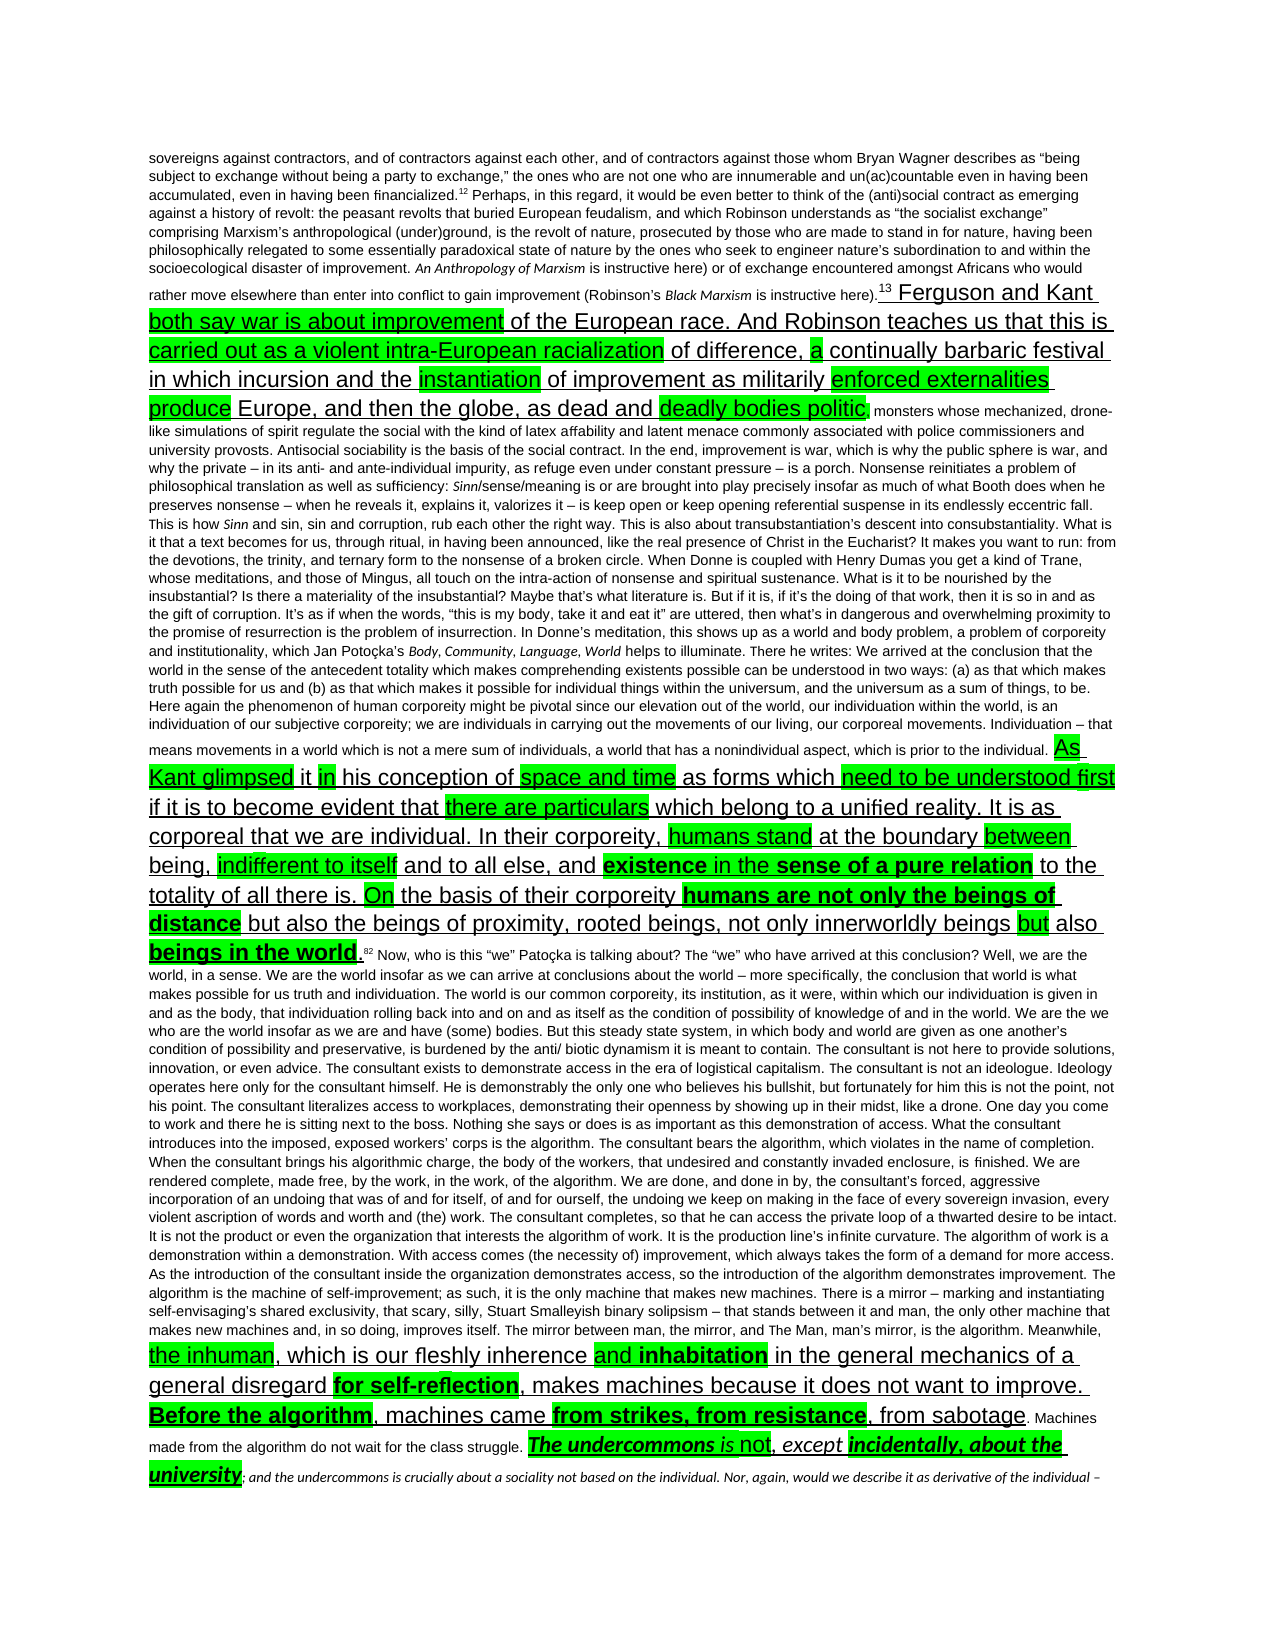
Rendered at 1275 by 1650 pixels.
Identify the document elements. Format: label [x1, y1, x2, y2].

text [148, 150, 1121, 1488]
